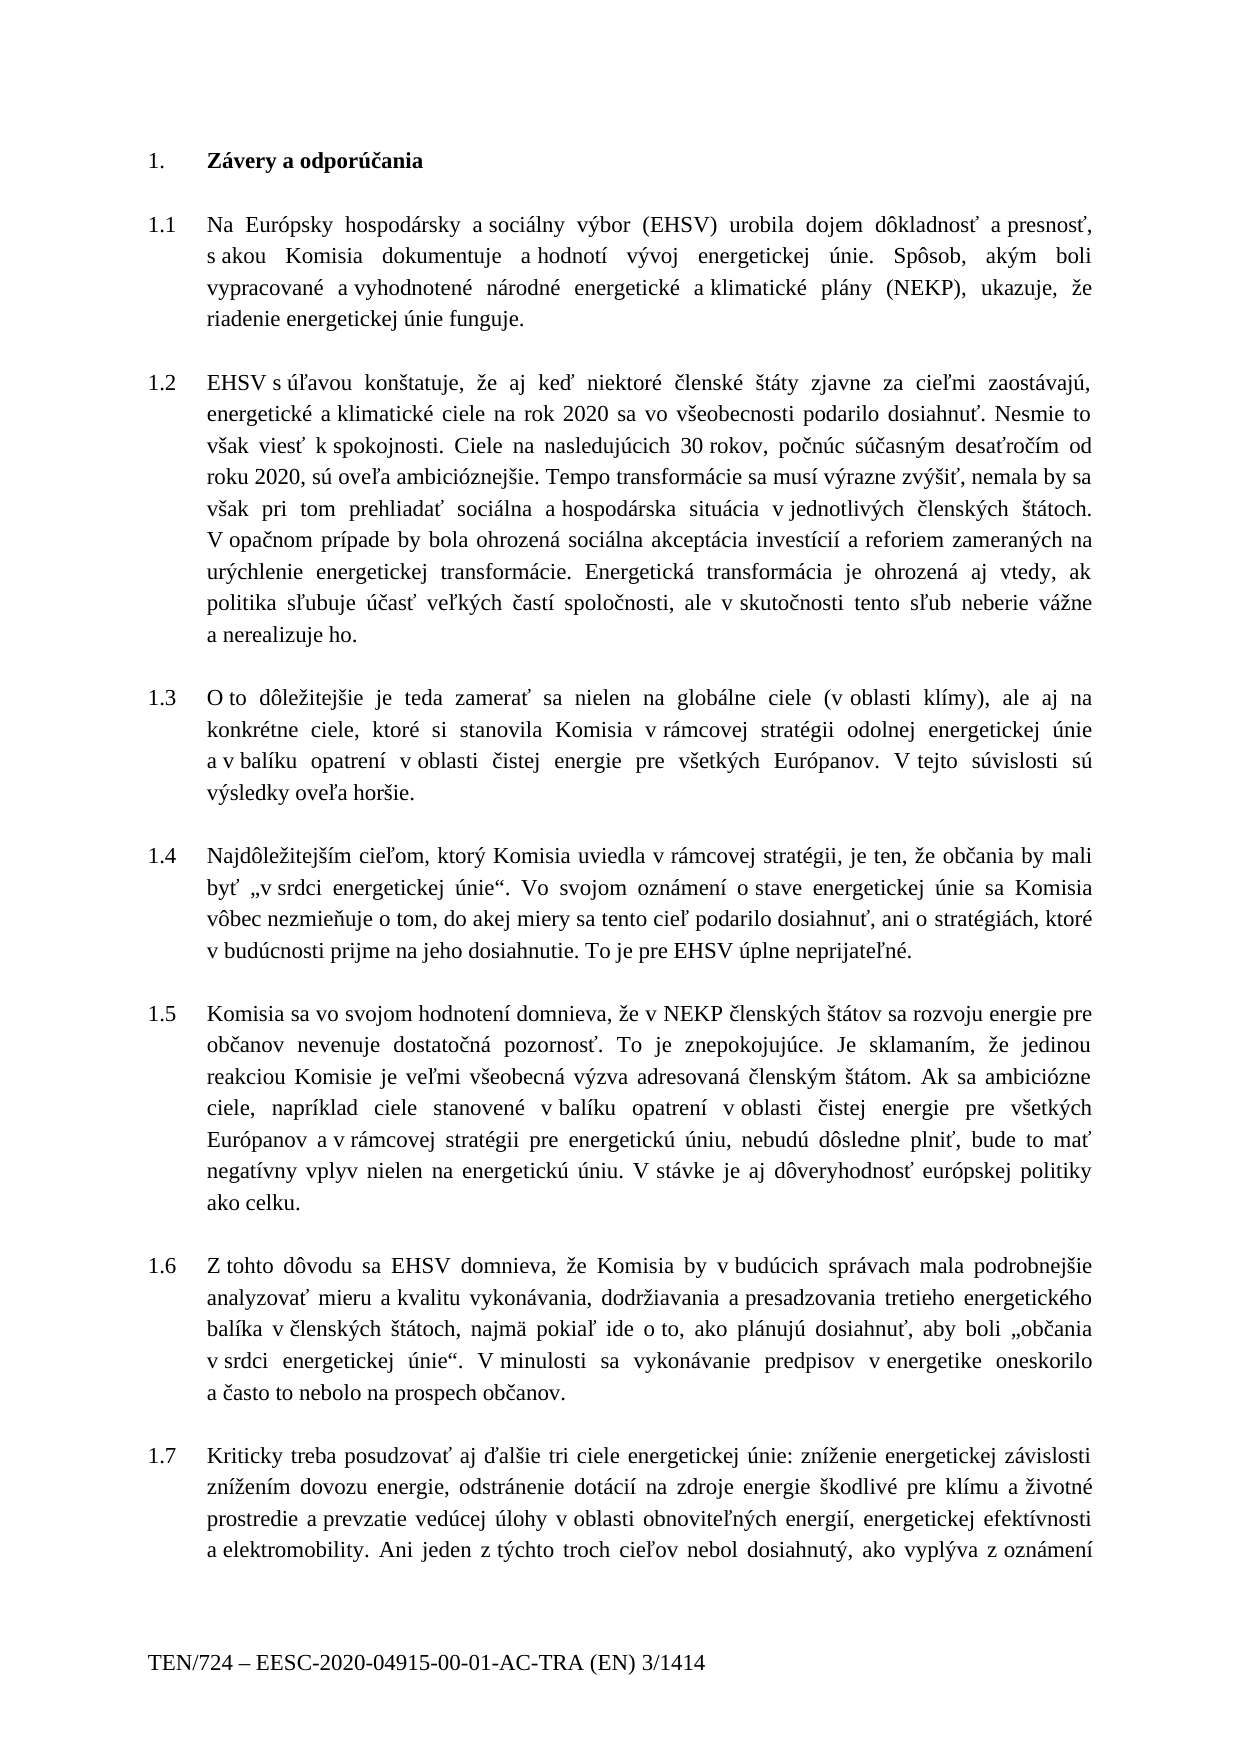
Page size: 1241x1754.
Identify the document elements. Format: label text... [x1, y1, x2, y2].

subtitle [148, 1442, 1093, 1563]
subtitle EHSV s úľavou konštatuje, že aj keď niektoré členské štáty zjavne za cieľmi zaostávajú, energetické a klimatické ciele na rok 2020 sa vo všeobecnosti podarilo dosiahnuť. Nesmie to však viesť k spokojnosti. Ciele na nasledujúcich 30 rokov, počnúc súčasným desaťročím od roku 2020, sú oveľa ambicióznejšie. Tempo transformácie sa musí výrazne zvýšiť, nemala by sa však pri tom prehliadať sociálna a hospodárska situácia v jednotlivých členských štátoch. V opačnom prípade by bola ohrozená sociálna akceptácia investícií a reforiem zameraných na urýchlenie energetickej transformácie. Energetická transformácia je ohrozená aj vtedy, ak politika sľubuje účasť veľkých častí spoločnosti, ale v skutočnosti tento sľub neberie vážne a nerealizuje ho. [148, 368, 1093, 647]
subtitle Najdôležitejším cieľom, ktorý Komisia uviedla v rámcovej stratégii, je ten, že občania by mali byť „v srdci energetickej únie“. Vo svojom oznámení o stave energetickej únie sa Komisia vôbec nezmieňuje o tom, do akej miery sa tento cieľ podarilo dosiahnuť, ani o stratégiách, ktoré v budúcnosti prijme na jeho dosiahnutie. To je pre EHSV úplne neprijateľné. [148, 842, 1093, 963]
subtitle Komisia sa vo svojom hodnotení domnieva, že v NEKP členských štátov sa rozvoju energie pre občanov nevenuje dostatočná pozornosť. To je znepokojujúce. Je sklamaním, že jedinou reakciou Komisie je veľmi všeobecná výzva adresovaná členským štátom. Ak sa ambiciózne ciele, napríklad ciele stanovené v balíku opatrení v oblasti čistej energie pre všetkých Európanov a v rámcovej stratégii pre energetickú úniu, nebudú dôsledne plniť, bude to mať negatívny vplyv nielen na energetickú úniu. V stávke je aj dôveryhodnosť európskej politiky ako celku. [148, 1000, 1093, 1216]
subtitle O to dôležitejšie je teda zamerať sa nielen na globálne ciele (v oblasti klímy), ale aj na konkrétne ciele, ktoré si stanovila Komisia v rámcovej stratégii odolnej energetickej únie a v balíku opatrení v oblasti čistej energie pre všetkých Európanov. V tejto súvislosti sú výsledky oveľa horšie. [148, 684, 1093, 805]
subtitle Na Európsky hospodársky a sociálny výbor (EHSV) urobila dojem dôkladnosť a presnosť, s akou Komisia dokumentuje a hodnotí vývoj energetickej únie. Spôsob, akým boli vypracované a vyhodnotené národné energetické a klimatické plány (NEKP), ukazuje, že riadenie energetickej únie funguje. [148, 211, 1093, 332]
subtitle Z tohto dôvodu sa EHSV domnieva, že Komisia by v budúcich správach mala podrobnejšie analyzovať mieru a kvalitu vykonávania, dodržiavania a presadzovania tretieho energetického balíka v členských štátoch, najmä pokiaľ ide o to, ako plánujú dosiahnuť, aby boli „občania v srdci energetickej únie“. V minulosti sa vykonávanie predpisov v energetike oneskorilo a často to nebolo na prospech občanov. [148, 1252, 1093, 1405]
subtitle Závery a odporúčania [148, 148, 1093, 174]
